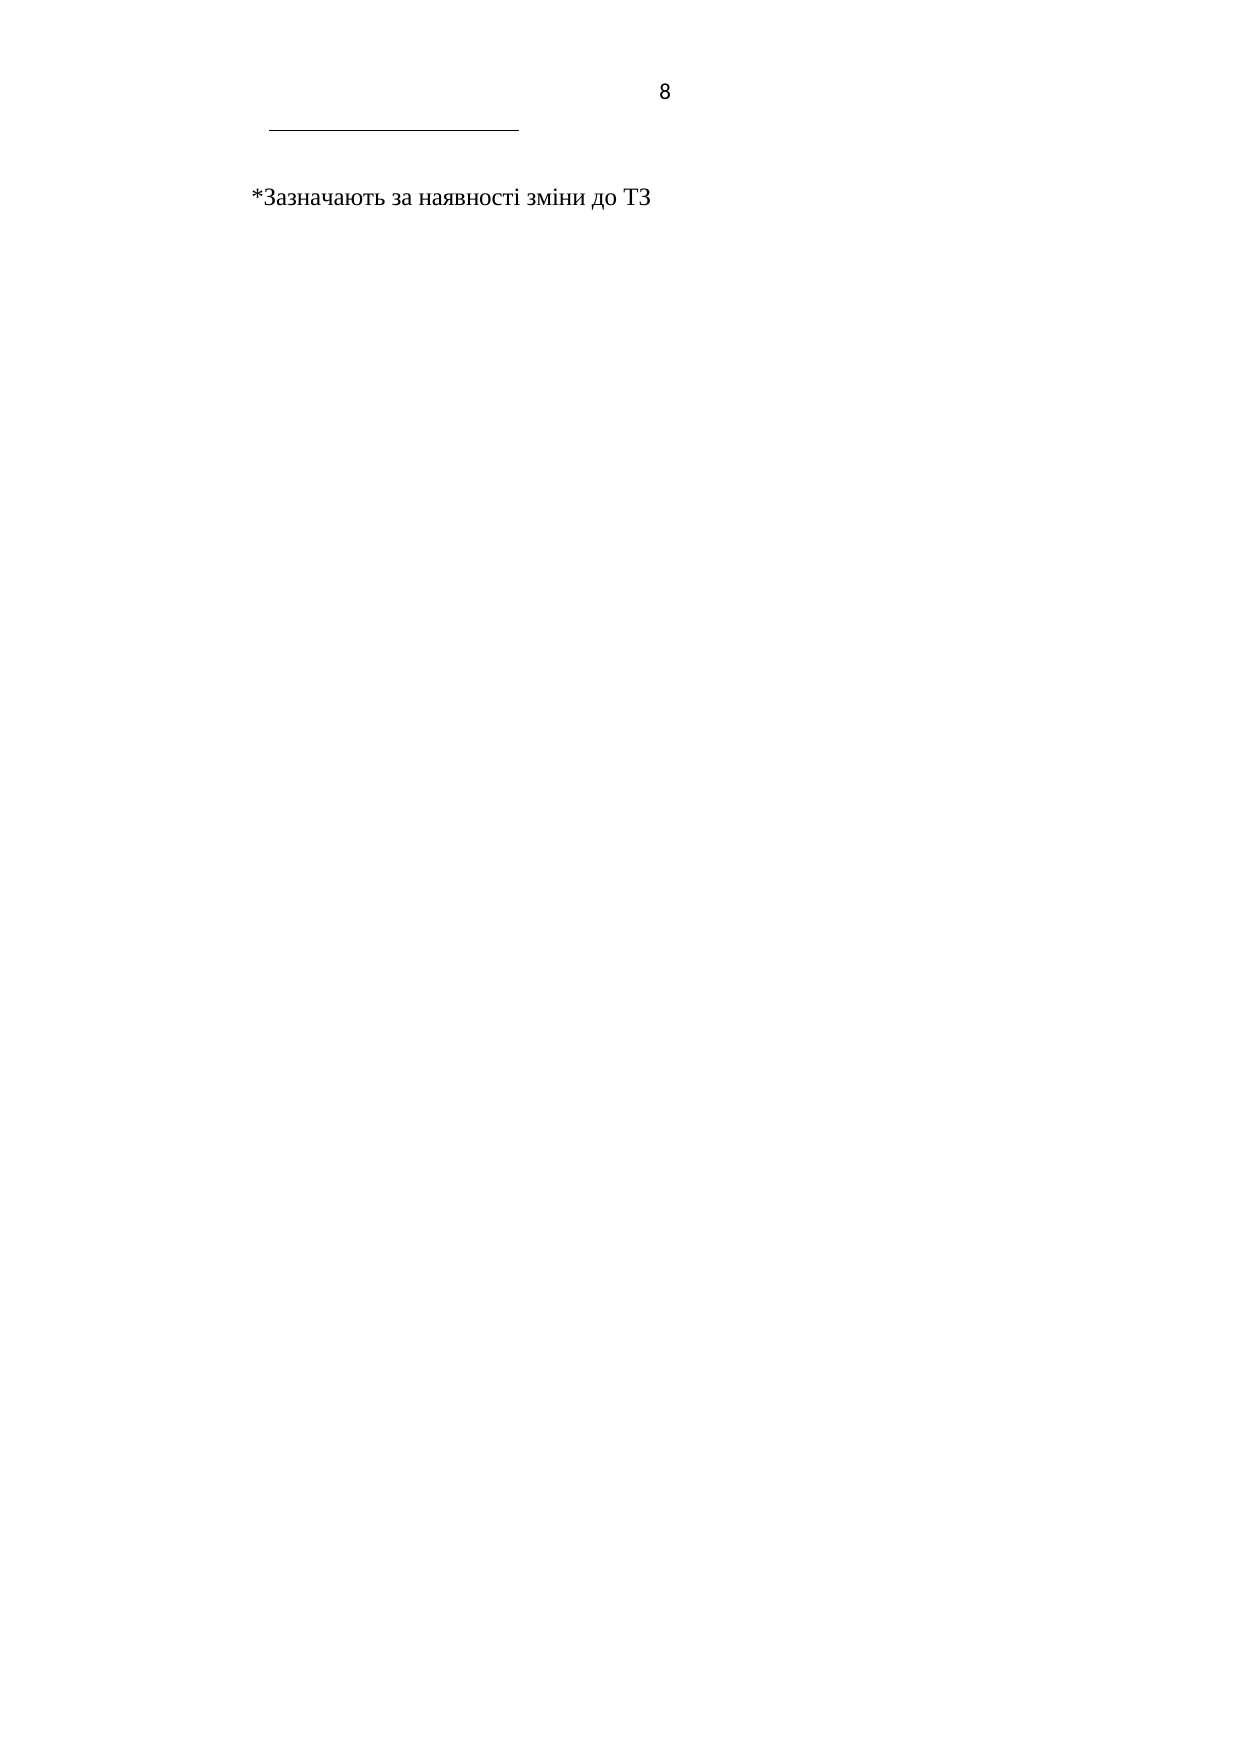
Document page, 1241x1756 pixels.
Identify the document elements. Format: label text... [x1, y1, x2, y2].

text *Зазначають за наявності зміни до ТЗ [251, 182, 1165, 211]
